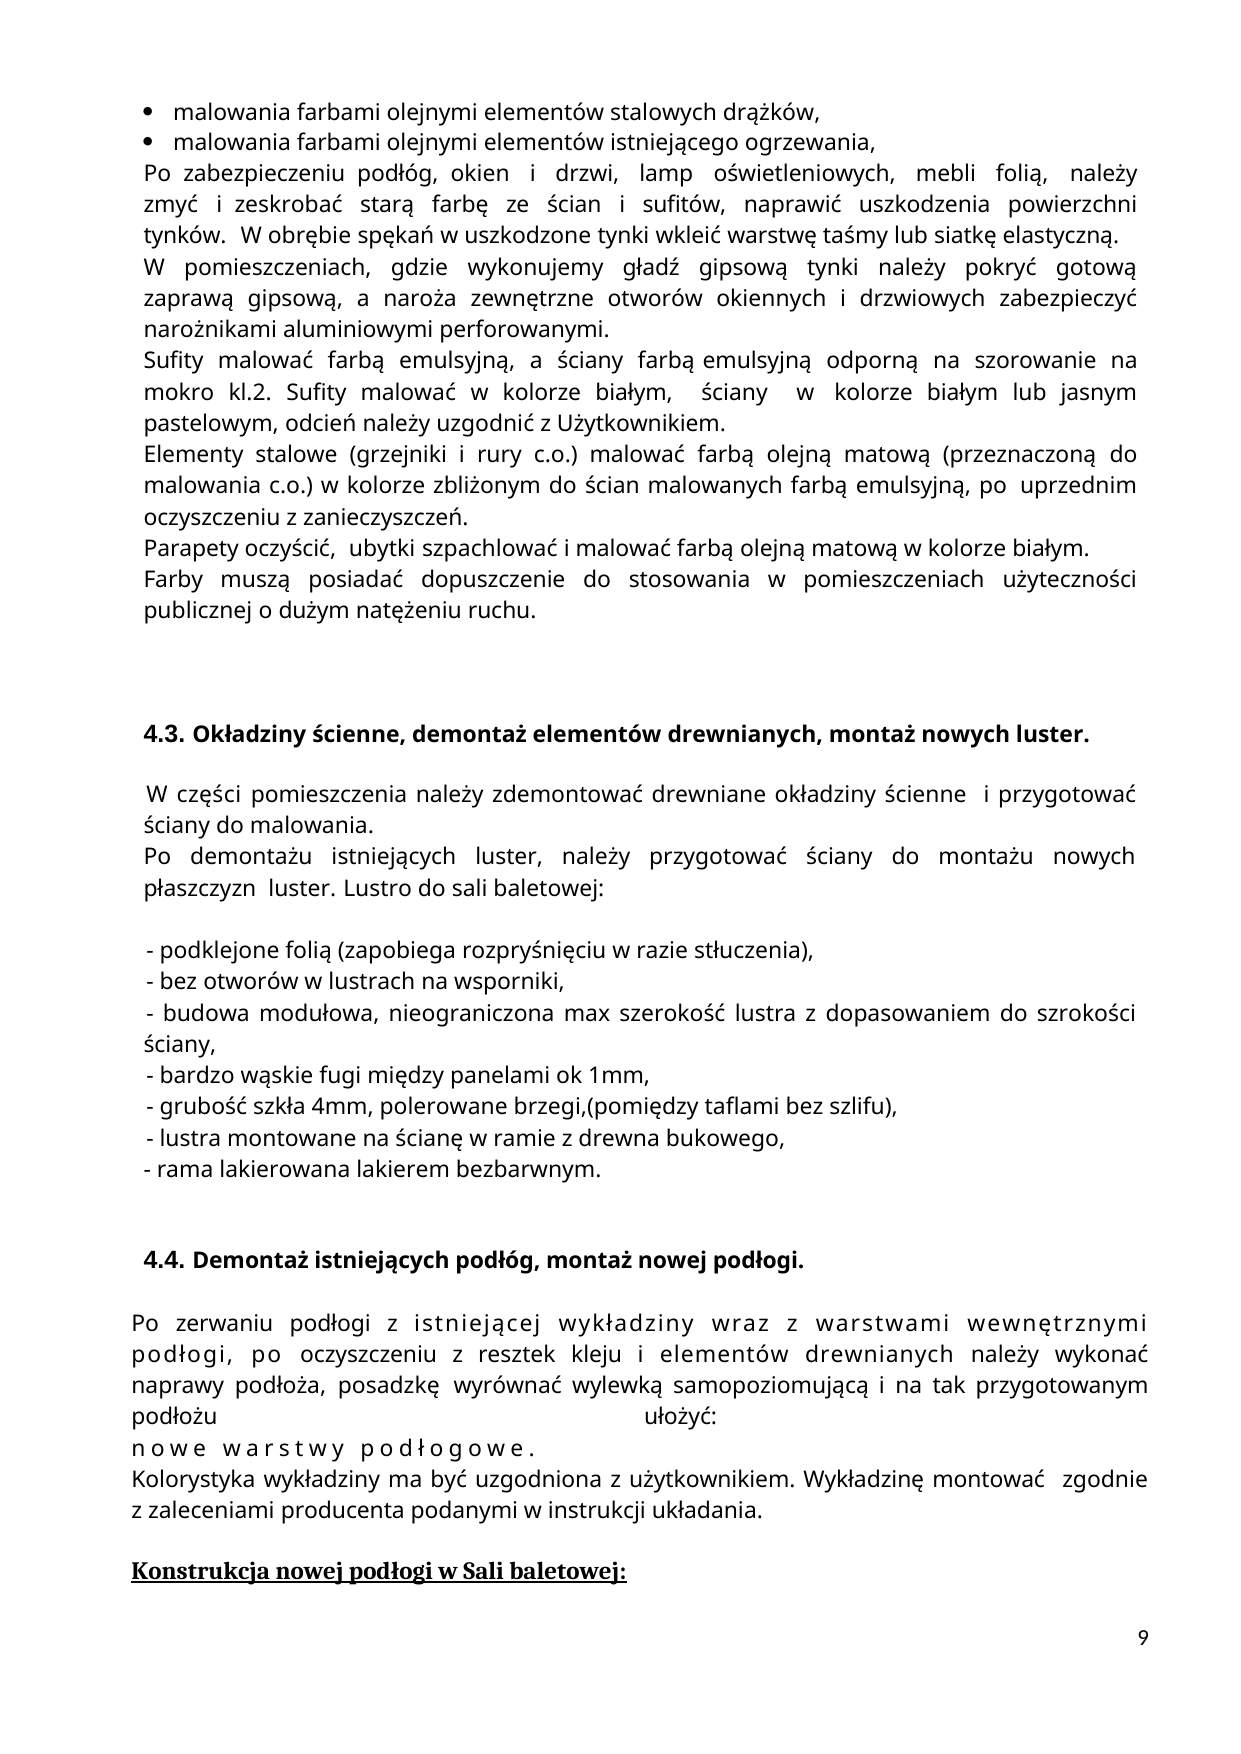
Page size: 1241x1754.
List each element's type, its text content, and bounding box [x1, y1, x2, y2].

text - bez otworów w lustrach na wsporniki, [143, 965, 1137, 997]
text W części pomieszczenia należy zdemontować drewniane okładziny ścienne i przygotować ściany do malowania. Po demontażu istniejących luster, należy przygotować ściany do montażu nowych płaszczyzn luster. Lustro do sali baletowej: [143, 778, 1137, 903]
text Elementy stalowe (grzejniki i rury c.o.) malować farbą olejną matową (przeznaczoną do malowania c.o.) w kolorze zbliżonym do ścian malowanych farbą emulsyjną, po uprzednim oczyszczeniu z zanieczyszczeń. [143, 438, 1137, 532]
text - budowa modułowa, nieograniczona max szerokość lustra z dopasowaniem do szrokości ściany, [143, 997, 1137, 1059]
text - lustra montowane na ścianę w ramie z drewna bukowego, [143, 1122, 1137, 1153]
text Parapety oczyścić, ubytkiszpachlować i malować farbą olejną matową w kolorze białym. [143, 532, 1148, 563]
subtitle Okładziny ścienne, demontaż elementów drewnianych, montaż nowych luster. [143, 718, 1148, 778]
text Sufity malować farbą emulsyjną, a ściany farbą emulsyjną odporną na szorowanie na mokro kl.2. Sufity malować w kolorze białym, ściany w kolorze białym lub jasnym pastelowym, odcień należy uzgodnić z Użytkownikiem. [143, 344, 1137, 438]
text - grubość szkła 4mm, polerowane brzegi,(pomiędzy taflami bez szlifu), [143, 1090, 1137, 1122]
text Po zabezpieczeniu podłóg, okien i drzwi, lamp oświetleniowych, mebli folią, należy zmyć i zeskrobać starą farbę ze ścian i sufitów, naprawić uszkodzenia powierzchni tynków. W obrębie spękań w uszkodzone tynki wkleić warstwę taśmy lub siatkę elastyczną. [143, 157, 1137, 250]
text - rama lakierowana lakierem bezbarwnym. [143, 1153, 1137, 1213]
text Farby muszą posiadać dopuszczenie do stosowania w pomieszczeniach użyteczności publicznej o dużym natężeniu ruchu. [143, 563, 1137, 685]
text W pomieszczeniach, gdzie wykonujemy gładź gipsową tynki należy pokryć gotową zaprawą gipsową, a naroża zewnętrzne otworów okiennych i drzwiowych zabezpieczyć narożnikami aluminiowymi perforowanymi. [143, 250, 1137, 344]
text Po zerwaniu podłogi z istniejącej wykładziny wraz z warstwami wewnętrznymi podłogi, po oczyszczeniu z resztek kleju i elementów drewnianych należy wykonać naprawy podłoża, posadzkę wyrównać wylewką samopoziomującą i na tak przygotowanym podłożu ułożyć: nowe warstwy podłogowe. Kolorystyka wykładziny ma być uzgodniona z użytkownikiem. Wykładzinę montować zgodnie z zaleceniami producenta podanymi w instrukcji układania. Konstrukcja nowej podłogi w Sali baletowej: [131, 1275, 1148, 1585]
text - podklejone folią (zapobiega rozpryśnięciu w razie stłuczenia), [143, 934, 1137, 965]
list malowania farbami olejnymi elementów istniejącego ogrzewania, [143, 126, 1148, 157]
text - bardzo wąskie fugi między panelami ok 1mm, [143, 1059, 1137, 1090]
subtitle Demontaż istniejących podłóg, montaż nowej podłogi. [143, 1244, 1148, 1275]
list malowania farbami olejnymi elementów stalowych drążków, [143, 96, 1148, 126]
